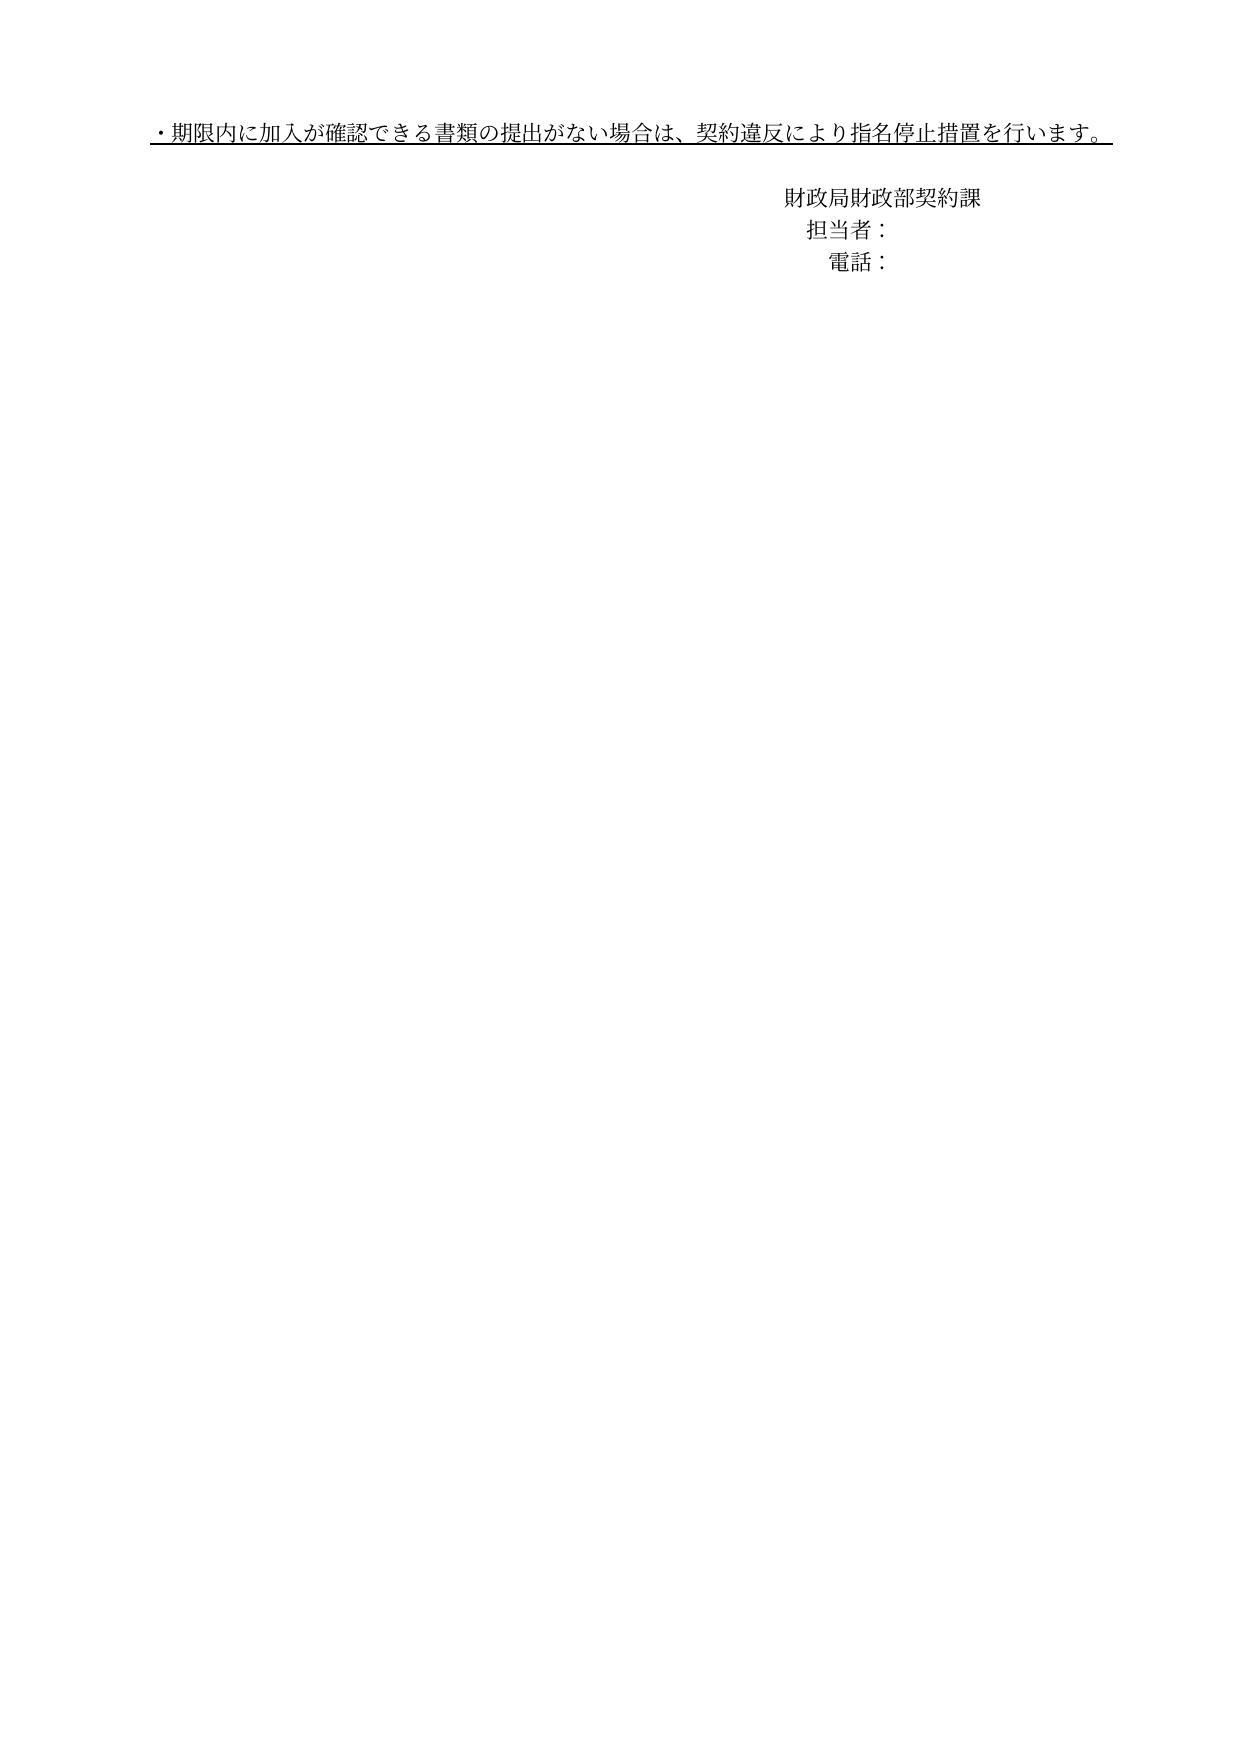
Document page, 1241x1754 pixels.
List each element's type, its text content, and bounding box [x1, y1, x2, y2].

text 電話： [699, 245, 1112, 278]
text 担当者： [128, 213, 1112, 245]
text 財政局財政部契約課 [128, 180, 1112, 213]
text ・期限内に加入が確認できる書類の提出がない場合は、契約違反により指名停止措置を行います。 [128, 116, 1112, 148]
